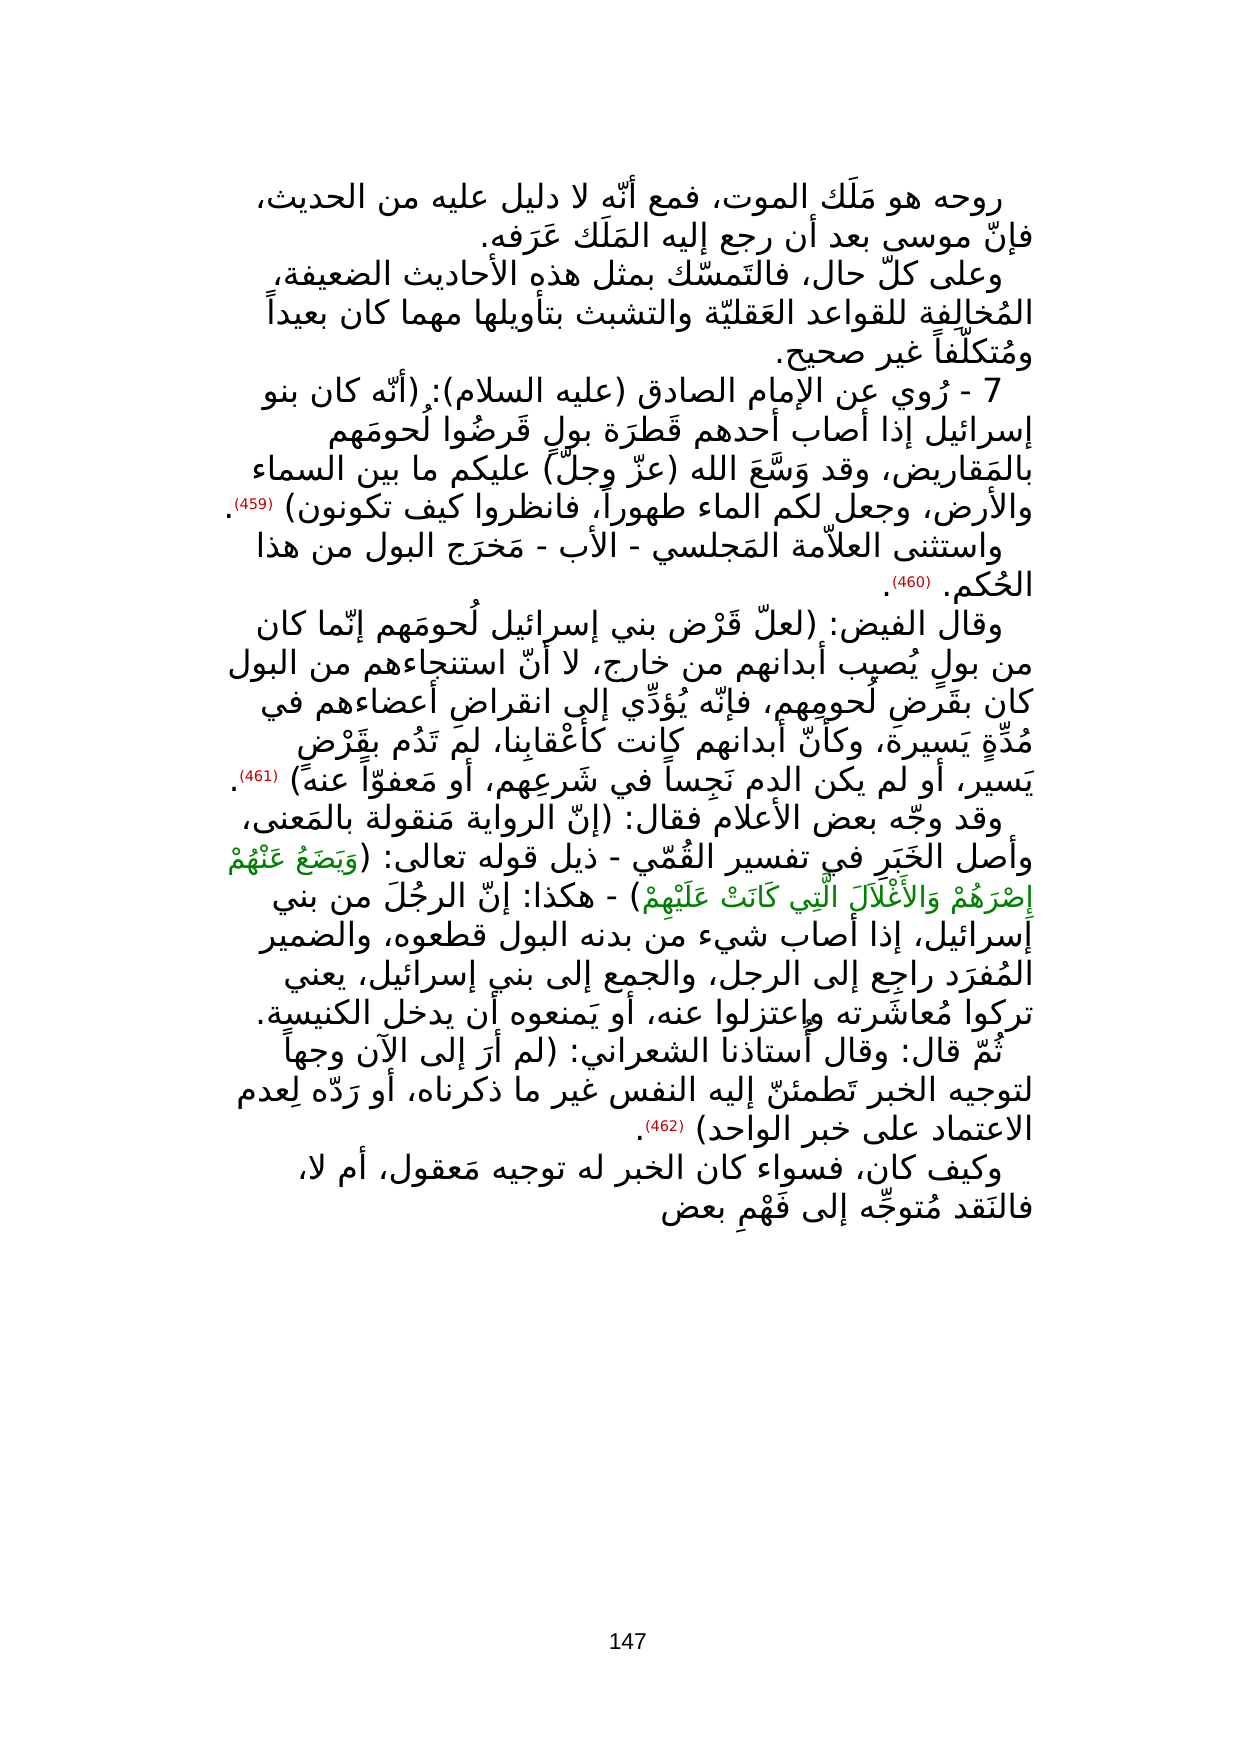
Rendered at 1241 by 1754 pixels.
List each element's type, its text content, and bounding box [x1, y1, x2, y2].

text وعلى كلّ حال، فالتَمسّك بمثل هذه الأحاديث الضعيفة، المُخالِفة للقواعد العَقليّة والتشبث بتأويلها مهما كان بعيداً ومُتكلّفاً غير صحيح. [222, 255, 1033, 371]
text وكيف كان، فسواء كان الخبر له توجيه مَعقول، أم لا، فالنَقد مُتوجِّه إلى فَهْمِ بعض [222, 1148, 1033, 1226]
text واستثنى العلاّمة المَجلسي - الأب - مَخرَج البول من هذا الحُكم. (460). [222, 527, 1033, 604]
text وقال الفيض: (لعلّ قَرْض بني إسرائيل لُحومَهم إنّما كان من بولٍ يُصيب أبدانهم من خارج، لا أنّ استنجاءهم من البول كان بقَرضِ لُحومِهم، فإنّه يُؤدِّي إلى انقراضِ أعضاءهم في مُدِّةٍ يَسيرة، وكأنّ أبدانهم كانت كأعْقابِنا، لم تَدُم بقَرْضٍ يَسير، أو لم يكن الدم نَجِساً في شَرعِهم، أو مَعفوّاً عنه) (461). [222, 604, 1033, 799]
text ثُمّ قال: وقال أُستاذنا الشعراني: (لم أرَ إلى الآن وجهاً لتوجيه الخبر تَطمئنّ إليه النفس غير ما ذكرناه، أو رَدّه لِعدم الاعتماد على خبر الواحد) (462). [222, 1032, 1033, 1148]
text وقد وجّه بعض الأعلام فقال: (إنّ الرواية مَنقولة بالمَعنى، وأصل الخَبَرِ في تفسير القُمّي - ذيل قوله تعالى: (وَيَضَعُ عَنْهُمْ إِصْرَهُمْ وَالأَغْلاَلَ الَّتِي كَانَتْ عَلَيْهِمْ) - هكذا: إنّ الرجُلَ من بني إسرائيل، إذا أصاب شيء من بدنه البول قطعوه، والضمير المُفرَد راجِع إلى الرجل، والجمع إلى بني إسرائيل، يعني تركوا مُعاشَرته واعتزلوا عنه، أو يَمنعوه أن يدخل الكنيسة. [222, 799, 1033, 1032]
text 7 - رُوي عن الإمام الصادق (عليه السلام): (أنّه كان بنو إسرائيل إذا أصاب أحدهم قَطرَة بولٍ قَرضُوا لُحومَهم بالمَقاريض، وقد وَسَّعَ الله (عزّ وجلّ) عليكم ما بين السماء والأرض، وجعل لكم الماء طهوراً، فانظروا كيف تكونون) (459). [222, 371, 1033, 527]
text روحه هو مَلَك الموت، فمع أنّه لا دليل عليه من الحديث، فإنّ موسى بعد أن رجع إليه المَلَك عَرَفه. [222, 177, 1033, 255]
